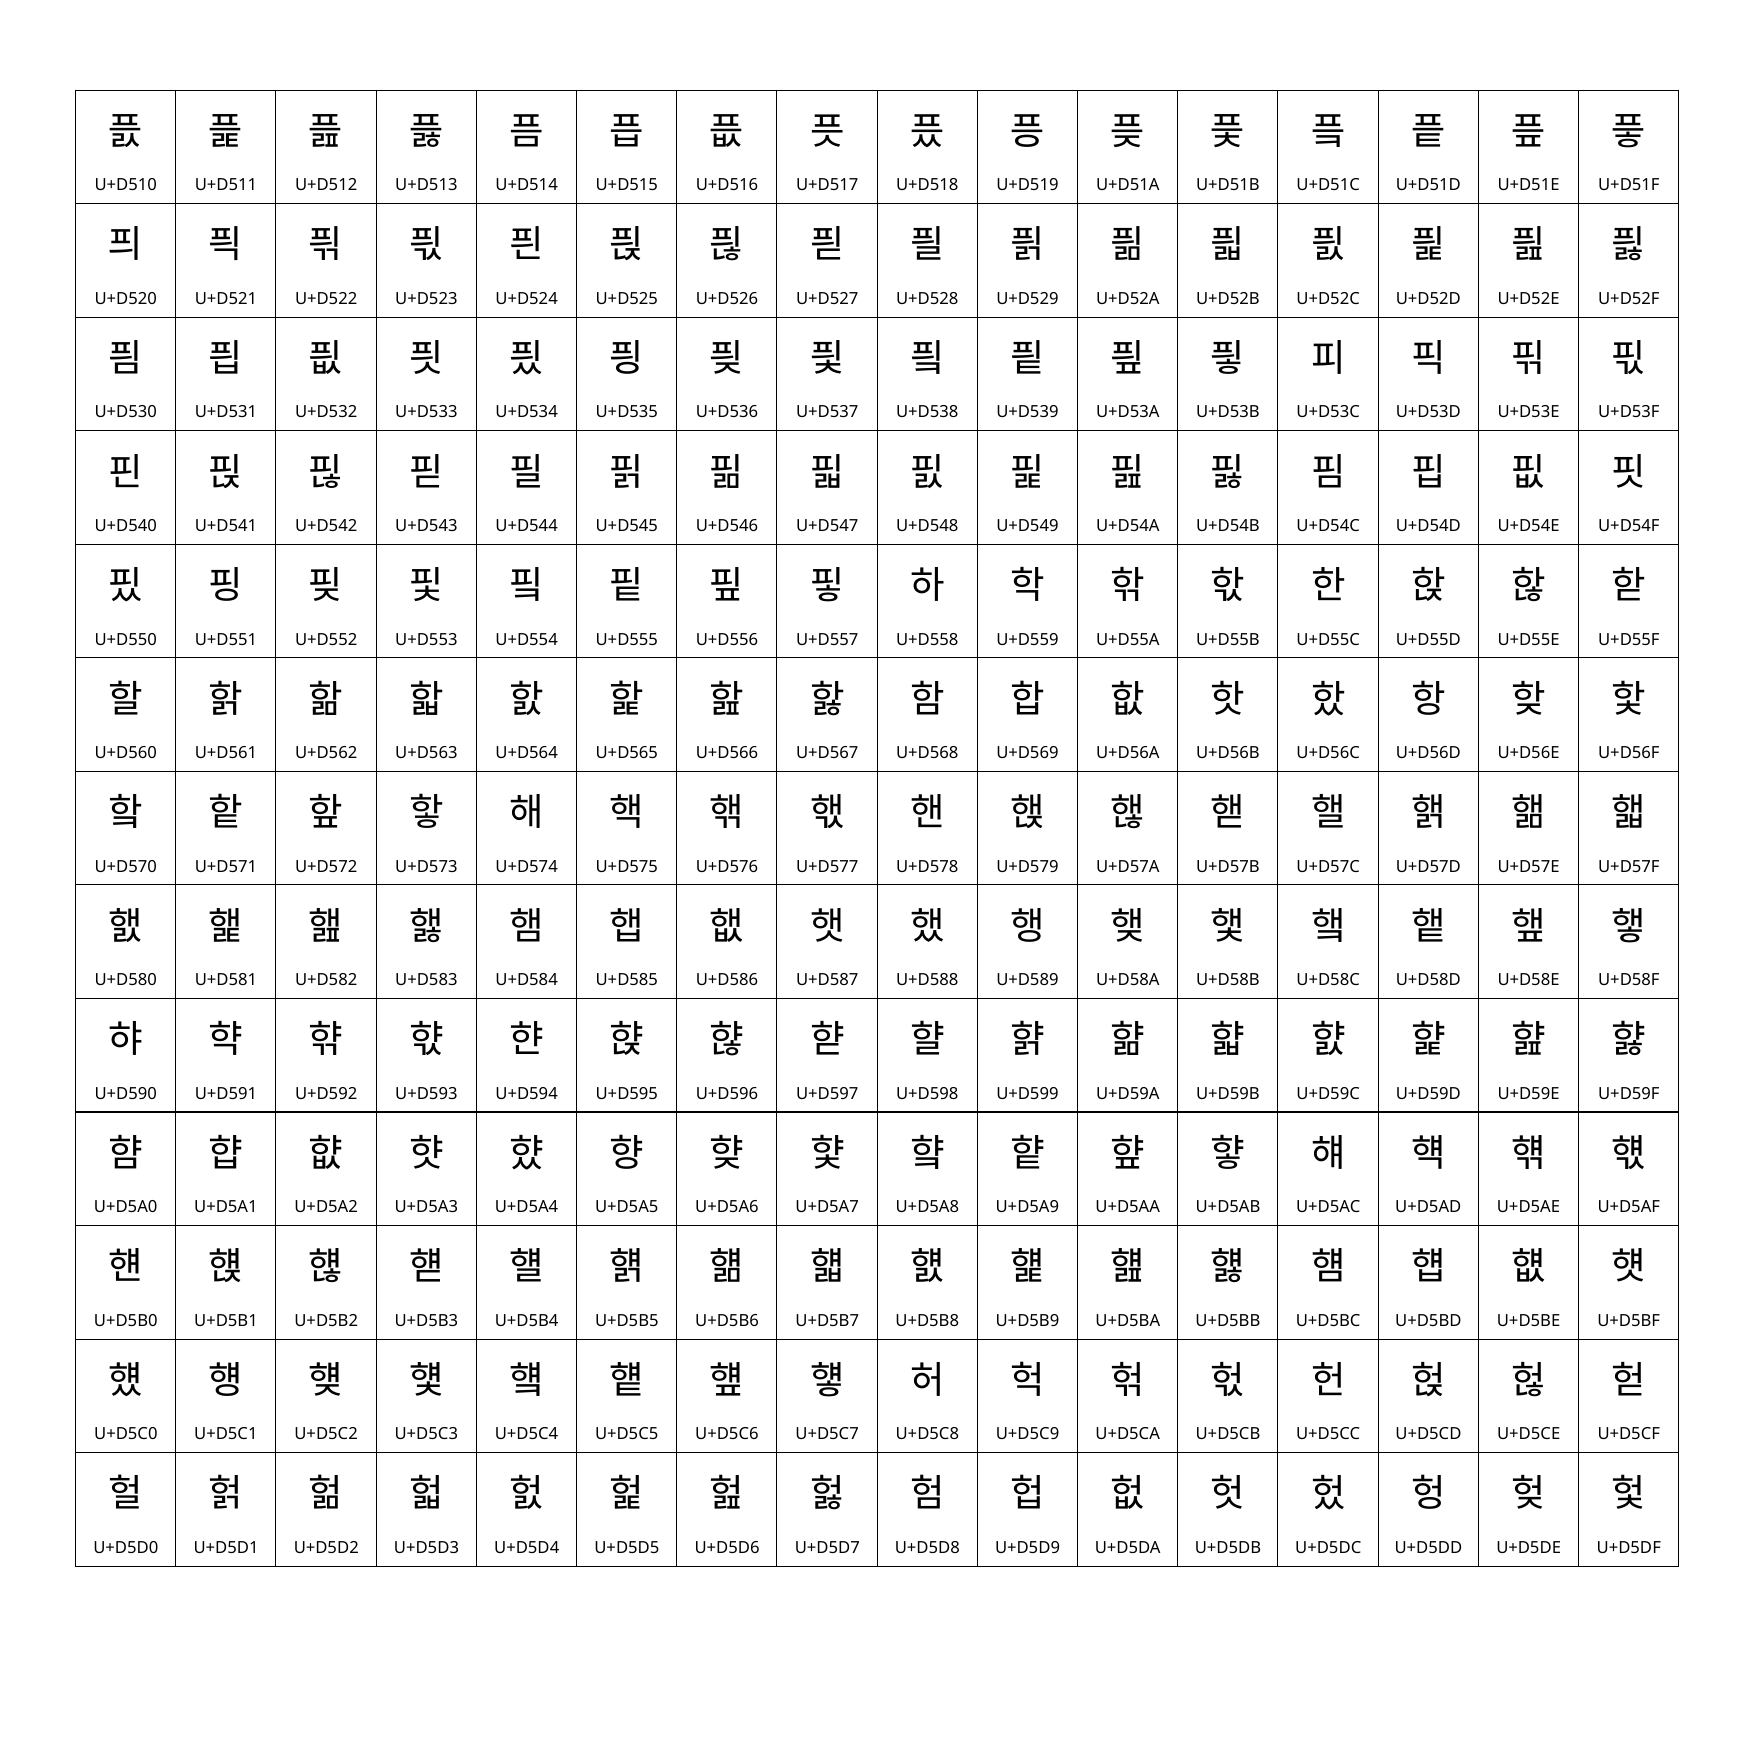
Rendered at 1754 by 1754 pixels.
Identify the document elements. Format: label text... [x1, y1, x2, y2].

table_cell 헟 U+D5DF [1579, 1453, 1678, 1566]
table_cell 픦 U+D526 [677, 204, 776, 317]
table_cell 하 U+D558 [878, 545, 977, 657]
table_cell 핅 U+D545 [577, 431, 676, 544]
table_cell 햵 U+D5B5 [577, 1226, 676, 1338]
table_cell 핃 U+D543 [377, 431, 476, 544]
table_cell 햽 U+D5BD [1379, 1226, 1478, 1338]
table_cell 햊 U+D58A [1078, 885, 1177, 998]
table_cell 햍 U+D58D [1379, 885, 1478, 998]
table_cell 핣 U+D563 [377, 658, 476, 771]
table_cell 헆 U+D5C6 [677, 1340, 776, 1452]
table_cell 픝 U+D51D [1379, 91, 1478, 203]
table_cell 헝 U+D5DD [1379, 1453, 1478, 1566]
table_cell 핚 U+D55A [1078, 545, 1177, 657]
table_cell 핌 U+D54C [1278, 431, 1378, 544]
table_cell 핑 U+D551 [176, 545, 275, 657]
table_cell 햷 U+D5B7 [777, 1226, 877, 1338]
table_cell 핏 U+D54F [1579, 431, 1678, 544]
table_cell 핋 U+D54B [1178, 431, 1277, 544]
table_cell 픺 U+D53A [1078, 318, 1177, 430]
table_cell 햸 U+D5B8 [878, 1226, 977, 1338]
table_cell 핱 U+D571 [176, 772, 275, 884]
table_cell 향 U+D5A5 [577, 1113, 676, 1225]
table_cell 핉 U+D549 [978, 431, 1077, 544]
table_cell 헏 U+D5CF [1579, 1340, 1678, 1452]
table_cell 햳 U+D5B3 [377, 1226, 476, 1338]
table_cell 햲 U+D5B2 [276, 1226, 376, 1338]
table_cell 햓 U+D593 [377, 999, 476, 1111]
table_cell 픾 U+D53E [1479, 318, 1578, 430]
table_cell 핼 U+D57C [1278, 772, 1378, 884]
table_cell 픹 U+D539 [978, 318, 1077, 430]
table_cell 햏 U+D58F [1579, 885, 1678, 998]
table_cell 햗 U+D597 [777, 999, 877, 1111]
table_cell 핍 U+D54D [1379, 431, 1478, 544]
table_cell 햜 U+D59C [1278, 999, 1378, 1111]
table_cell 필 U+D544 [477, 431, 576, 544]
table_cell 할 U+D560 [76, 658, 175, 771]
table_cell 핖 U+D556 [677, 545, 776, 657]
table_cell 픔 U+D514 [477, 91, 576, 203]
table_cell 픖 U+D516 [677, 91, 776, 203]
table_cell 헛 U+D5DB [1178, 1453, 1277, 1566]
table_cell 픜 U+D51C [1278, 91, 1378, 203]
table_cell 핽 U+D57D [1379, 772, 1478, 884]
table_cell 햺 U+D5BA [1078, 1226, 1177, 1338]
table_cell 햒 U+D592 [276, 999, 376, 1111]
table_cell 행 U+D589 [978, 885, 1077, 998]
table_cell 핺 U+D57A [1078, 772, 1177, 884]
table_cell 핎 U+D54E [1479, 431, 1578, 544]
table_cell 픕 U+D515 [577, 91, 676, 203]
table_cell 헍 U+D5CD [1379, 1340, 1478, 1452]
table_cell 햐 U+D590 [76, 999, 175, 1111]
table_cell 햾 U+D5BE [1479, 1226, 1578, 1338]
table_cell 픱 U+D531 [176, 318, 275, 430]
table_cell 픩 U+D529 [978, 204, 1077, 317]
table_cell 픷 U+D537 [777, 318, 877, 430]
table_cell 핛 U+D55B [1178, 545, 1277, 657]
table_cell 픡 U+D521 [176, 204, 275, 317]
table_cell 핻 U+D57B [1178, 772, 1277, 884]
table_cell 헇 U+D5C7 [777, 1340, 877, 1452]
table_cell 픟 U+D51F [1579, 91, 1678, 203]
table_cell 헃 U+D5C3 [377, 1340, 476, 1452]
table_cell 햘 U+D598 [878, 999, 977, 1111]
table_cell 햝 U+D59D [1379, 999, 1478, 1111]
table_cell 햮 U+D5AE [1479, 1113, 1578, 1225]
table_cell 햇 U+D587 [777, 885, 877, 998]
table_cell 핞 U+D55E [1479, 545, 1578, 657]
table_cell 픗 U+D517 [777, 91, 877, 203]
table_cell 픥 U+D525 [577, 204, 676, 317]
table_cell 픻 U+D53B [1178, 318, 1277, 430]
table_cell 햙 U+D599 [978, 999, 1077, 1111]
table_cell 헞 U+D5DE [1479, 1453, 1578, 1566]
table_cell 헁 U+D5C1 [176, 1340, 275, 1452]
table_cell 픠 U+D520 [76, 204, 175, 317]
table_cell 해 U+D574 [477, 772, 576, 884]
table_cell 햧 U+D5A7 [777, 1113, 877, 1225]
table_cell 햹 U+D5B9 [978, 1226, 1077, 1338]
table_cell 픛 U+D51B [1178, 91, 1277, 203]
table_cell 픤 U+D524 [477, 204, 576, 317]
table_cell 픭 U+D52D [1379, 204, 1478, 317]
table_cell 픞 U+D51E [1479, 91, 1578, 203]
table_cell 햂 U+D582 [276, 885, 376, 998]
table_cell 항 U+D56D [1379, 658, 1478, 771]
table_cell 헊 U+D5CA [1078, 1340, 1177, 1452]
table_cell 헙 U+D5D9 [978, 1453, 1077, 1566]
table_cell 함 U+D568 [878, 658, 977, 771]
table_cell 핾 U+D57E [1479, 772, 1578, 884]
table_cell 핆 U+D546 [677, 431, 776, 544]
table_cell 피 U+D53C [1278, 318, 1378, 430]
table_cell 핢 U+D562 [276, 658, 376, 771]
table_cell 픐 U+D510 [76, 91, 175, 203]
table_cell 픪 U+D52A [1078, 204, 1177, 317]
table_cell 햩 U+D5A9 [978, 1113, 1077, 1225]
table_cell 헔 U+D5D4 [477, 1453, 576, 1566]
table_cell 햋 U+D58B [1178, 885, 1277, 998]
table_cell 헅 U+D5C5 [577, 1340, 676, 1452]
table_cell 픫 U+D52B [1178, 204, 1277, 317]
table_cell 픸 U+D538 [878, 318, 977, 430]
table_cell 픮 U+D52E [1479, 204, 1578, 317]
table_cell 핳 U+D573 [377, 772, 476, 884]
table_cell 햞 U+D59E [1479, 999, 1578, 1111]
table_cell 픘 U+D518 [878, 91, 977, 203]
table_cell 픓 U+D513 [377, 91, 476, 203]
table_cell 햭 U+D5AD [1379, 1113, 1478, 1225]
table_cell 한 U+D55C [1278, 545, 1378, 657]
table_cell 픑 U+D511 [176, 91, 275, 203]
table_cell 햢 U+D5A2 [276, 1113, 376, 1225]
table_cell 햫 U+D5AB [1178, 1113, 1277, 1225]
table_cell 핧 U+D567 [777, 658, 877, 771]
table_cell 픬 U+D52C [1278, 204, 1378, 317]
table_cell 핮 U+D56E [1479, 658, 1578, 771]
table_cell 햤 U+D5A4 [477, 1113, 576, 1225]
table_cell 햔 U+D594 [477, 999, 576, 1111]
table_cell 합 U+D569 [978, 658, 1077, 771]
table_cell 핰 U+D570 [76, 772, 175, 884]
table_cell 픶 U+D536 [677, 318, 776, 430]
table_cell 햶 U+D5B6 [677, 1226, 776, 1338]
table_cell 핤 U+D564 [477, 658, 576, 771]
table_cell 헜 U+D5DC [1278, 1453, 1378, 1566]
table_cell 햠 U+D5A0 [76, 1113, 175, 1225]
table_cell 햬 U+D5AC [1278, 1113, 1378, 1225]
table_cell 픨 U+D528 [878, 204, 977, 317]
table_cell 햟 U+D59F [1579, 999, 1678, 1111]
table_cell 헎 U+D5CE [1479, 1340, 1578, 1452]
table_cell 픽 U+D53D [1379, 318, 1478, 430]
table_cell 핸 U+D578 [878, 772, 977, 884]
table_cell 헂 U+D5C2 [276, 1340, 376, 1452]
table_cell 픣 U+D523 [377, 204, 476, 317]
table_cell 학 U+D559 [978, 545, 1077, 657]
table_cell 핫 U+D56B [1178, 658, 1277, 771]
table_cell 핊 U+D54A [1078, 431, 1177, 544]
table_cell 헗 U+D5D7 [777, 1453, 877, 1566]
table_cell 햼 U+D5BC [1278, 1226, 1378, 1338]
table_cell 핥 U+D565 [577, 658, 676, 771]
table_cell 헐 U+D5D0 [76, 1453, 175, 1566]
table_cell 햣 U+D5A3 [377, 1113, 476, 1225]
table_cell 헀 U+D5C0 [76, 1340, 175, 1452]
table_cell 헉 U+D5C9 [978, 1340, 1077, 1452]
table_cell 험 U+D5D8 [878, 1453, 977, 1566]
table_cell 픙 U+D519 [978, 91, 1077, 203]
table_cell 햑 U+D591 [176, 999, 275, 1111]
table_cell 핒 U+D552 [276, 545, 376, 657]
table_cell 했 U+D588 [878, 885, 977, 998]
table_cell 핐 U+D550 [76, 545, 175, 657]
table_cell 헌 U+D5CC [1278, 1340, 1378, 1452]
table_cell 핂 U+D542 [276, 431, 376, 544]
table_cell 핶 U+D576 [677, 772, 776, 884]
table_cell 픚 U+D51A [1078, 91, 1177, 203]
table_cell 핇 U+D547 [777, 431, 877, 544]
table_cell 픳 U+D533 [377, 318, 476, 430]
table_cell 픲 U+D532 [276, 318, 376, 430]
table_cell 햃 U+D583 [377, 885, 476, 998]
table_cell 헕 U+D5D5 [577, 1453, 676, 1566]
table_cell 햛 U+D59B [1178, 999, 1277, 1111]
table_cell 픒 U+D512 [276, 91, 376, 203]
table_cell 햅 U+D585 [577, 885, 676, 998]
table_cell 픢 U+D522 [276, 204, 376, 317]
table_cell 핝 U+D55D [1379, 545, 1478, 657]
table_cell 햕 U+D595 [577, 999, 676, 1111]
table_cell 헓 U+D5D3 [377, 1453, 476, 1566]
table_cell 햻 U+D5BB [1178, 1226, 1277, 1338]
table_cell 핁 U+D541 [176, 431, 275, 544]
table_cell 핵 U+D575 [577, 772, 676, 884]
table_cell 햨 U+D5A8 [878, 1113, 977, 1225]
table_cell 핹 U+D579 [978, 772, 1077, 884]
table_cell 핪 U+D56A [1078, 658, 1177, 771]
table_cell 핦 U+D566 [677, 658, 776, 771]
table_cell 햀 U+D580 [76, 885, 175, 998]
table_cell 햿 U+D5BF [1579, 1226, 1678, 1338]
table_cell 픿 U+D53F [1579, 318, 1678, 430]
table_cell 헚 U+D5DA [1078, 1453, 1177, 1566]
table_cell 햄 U+D584 [477, 885, 576, 998]
table_cell 핯 U+D56F [1579, 658, 1678, 771]
table_cell 햖 U+D596 [677, 999, 776, 1111]
table_cell 헄 U+D5C4 [477, 1340, 576, 1452]
table_cell 헑 U+D5D1 [176, 1453, 275, 1566]
table_cell 핷 U+D577 [777, 772, 877, 884]
table_cell 핗 U+D557 [777, 545, 877, 657]
table_cell 허 U+D5C8 [878, 1340, 977, 1452]
table_cell 픧 U+D527 [777, 204, 877, 317]
table_cell 핬 U+D56C [1278, 658, 1378, 771]
table_cell 핀 U+D540 [76, 431, 175, 544]
table_cell 핲 U+D572 [276, 772, 376, 884]
table_cell 핔 U+D554 [477, 545, 576, 657]
table_cell 픯 U+D52F [1579, 204, 1678, 317]
table_cell 헋 U+D5CB [1178, 1340, 1277, 1452]
table_cell 핟 U+D55F [1579, 545, 1678, 657]
table_cell 핕 U+D555 [577, 545, 676, 657]
table_cell 햡 U+D5A1 [176, 1113, 275, 1225]
table_cell 햦 U+D5A6 [677, 1113, 776, 1225]
table_cell 헒 U+D5D2 [276, 1453, 376, 1566]
table_cell 햪 U+D5AA [1078, 1113, 1177, 1225]
table_cell 픰 U+D530 [76, 318, 175, 430]
table_cell 햚 U+D59A [1078, 999, 1177, 1111]
table_cell 핿 U+D57F [1579, 772, 1678, 884]
table_cell 햌 U+D58C [1278, 885, 1378, 998]
table_cell 햰 U+D5B0 [76, 1226, 175, 1338]
table_cell 햱 U+D5B1 [176, 1226, 275, 1338]
table_cell 픵 U+D535 [577, 318, 676, 430]
table_cell 햎 U+D58E [1479, 885, 1578, 998]
table_cell 핓 U+D553 [377, 545, 476, 657]
table_cell 햆 U+D586 [677, 885, 776, 998]
table_cell 햁 U+D581 [176, 885, 275, 998]
table_cell 핈 U+D548 [878, 431, 977, 544]
table_cell 헖 U+D5D6 [677, 1453, 776, 1566]
table_cell 픴 U+D534 [477, 318, 576, 430]
table_cell 핡 U+D561 [176, 658, 275, 771]
table_cell 햴 U+D5B4 [477, 1226, 576, 1338]
table_cell 햯 U+D5AF [1579, 1113, 1678, 1225]
